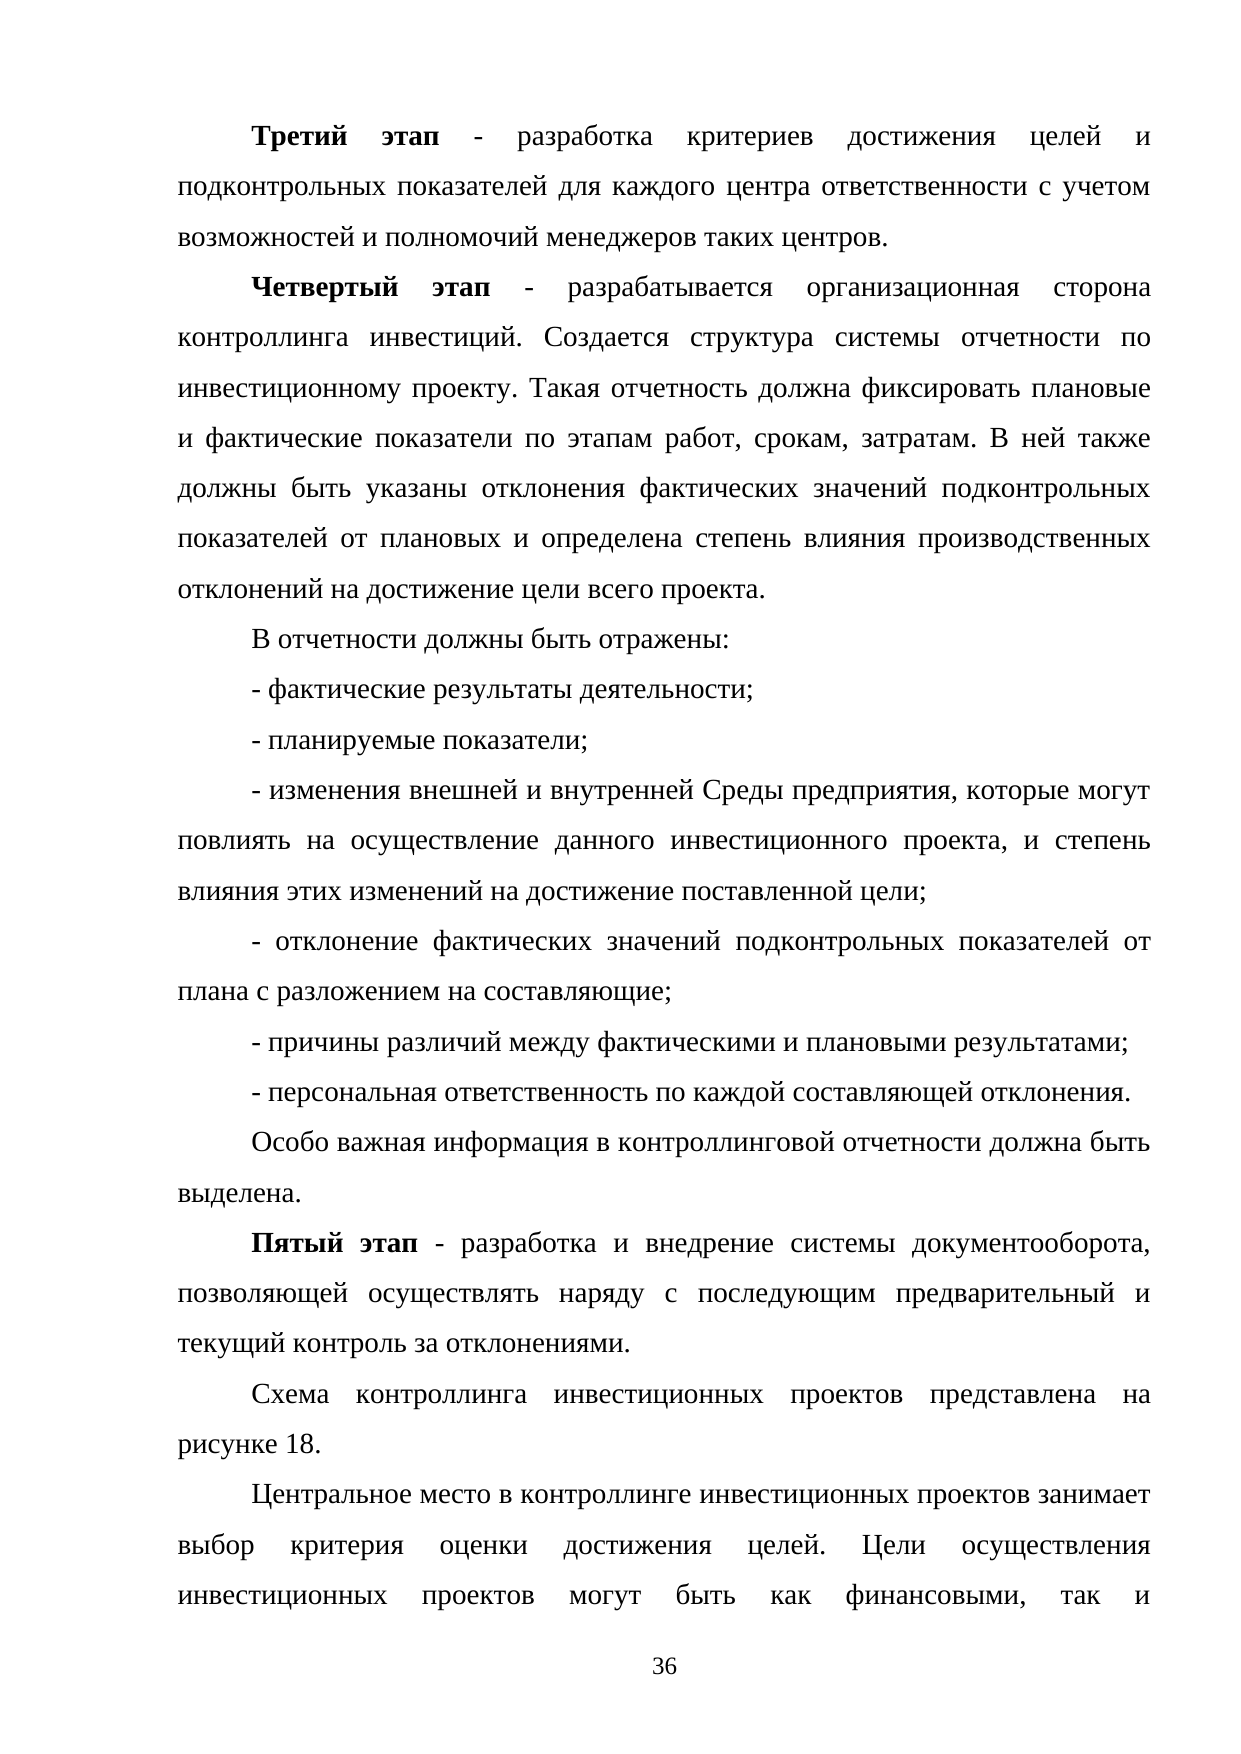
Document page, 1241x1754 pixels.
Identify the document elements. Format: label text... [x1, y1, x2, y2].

text - отклонение фактических значений подконтрольных показателей от плана с разложением на составляющие; [177, 923, 1152, 1007]
text Пятый этап - разработка и внедрение системы документооборота, позволяющей осуществлять наряду с последующим предварительный и текущий контроль за отклонениями. [177, 1225, 1152, 1359]
text - планируемые показатели; [177, 722, 1152, 755]
text В отчетности должны быть отражены: [177, 621, 1152, 655]
text Четвертый этап - разрабатывается организационная сторона контроллинга инвестиций. Создается структура системы отчетности по инвестиционному проекту. Такая отчетность должна фиксировать плановые и фактические показатели по этапам работ, срокам, затратам. В ней также должны быть указаны отклонения фактических значений подконтрольных показателей от плановых и определена степень влияния производственных отклонений на достижение цели всего проекта. [177, 269, 1152, 604]
text Третий этап - разработка критериев достижения целей и подконтрольных показателей для каждого центра ответственности с учетом возможностей и полномочий менеджеров таких центров. [177, 118, 1152, 252]
text - причины различий между фактическими и плановыми результатами; [177, 1024, 1152, 1057]
text - персональная ответственность по каждой составляющей отклонения. [177, 1074, 1152, 1108]
text Особо важная информация в контроллинговой отчетности должна быть выделена. [177, 1124, 1152, 1208]
text - изменения внешней и внутренней Среды предприятия, которые могут повлиять на осуществление данного инвестиционного проекта, и степень влияния этих изменений на достижение поставленной цели; [177, 772, 1152, 906]
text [177, 1477, 1152, 1611]
text - фактические результаты деятельности; [177, 672, 1152, 705]
text Схема контроллинга инвестиционных проектов представлена на рисунке 18. [177, 1376, 1152, 1460]
